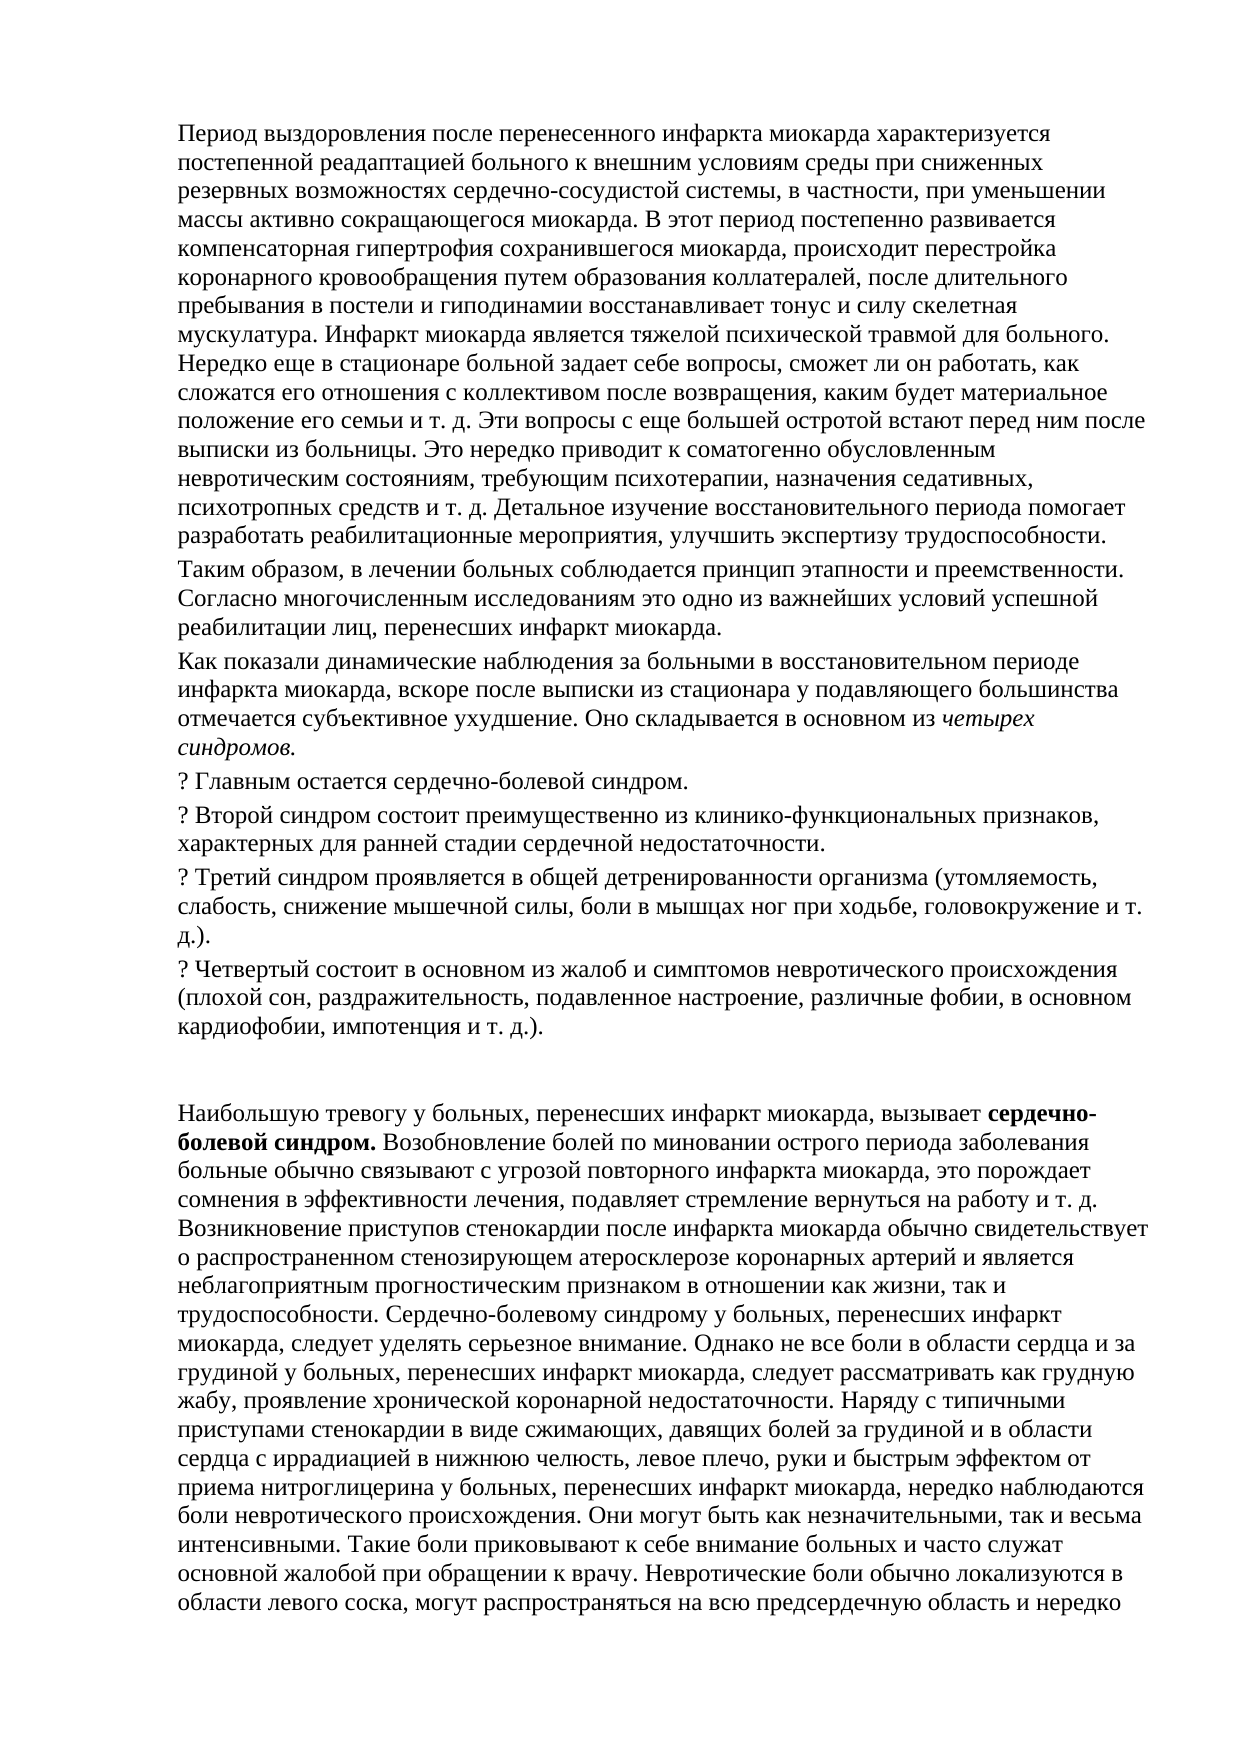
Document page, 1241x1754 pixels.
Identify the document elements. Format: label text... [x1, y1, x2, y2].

text Таким образом, в лечении больных соблюдается принцип этапности и преемственности. Согласно многочисленным исследованиям это одно из важнейших условий успешной реабилитации лиц, перенесших инфаркт миокарда. [177, 554, 1152, 641]
text ? Третий синдром проявляется в общей детренированности организма (утомляемость, слабость, снижение мышечной силы, боли в мышцах ног при ходьбе, головокружение и т. д.). [177, 862, 1152, 949]
text ? Главным остается сердечно-болевой синдром. [177, 766, 1152, 795]
text Как показали динамические наблюдения за больными в восстановительном периоде инфаркта миокарда, вскоре после выписки из стационара у подавляющего большинства отмечается субъективное ухудшение. Оно складывается в основном из четырех синдромов. [177, 646, 1152, 761]
text Период выздоровления после перенесенного инфаркта миокарда характеризуется постепенной реадаптацией больного к внешним условиям среды при сниженных резервных возможностях сердечно-сосудистой системы, в частности, при уменьшении массы активно сокращающегося миокарда. В этот период постепенно развивается компенсаторная гипертрофия сохранившегося миокарда, происходит перестройка коронарного кровообращения путем образования коллатералей, после длительного пребывания в постели и гиподинамии восстанавливает тонус и силу скелетная мускулатура. Инфаркт миокарда является тяжелой психической травмой для больного. Нередко еще в стационаре больной задает себе вопросы, сможет ли он работать, как сложатся его отношения с коллективом после возвращения, каким будет материальное положение его семьи и т. д. Эти вопросы с еще большей остротой встают перед ним после выписки из больницы. Это нередко приводит к соматогенно обусловленным невротическим состояниям, требующим психотерапии, назначения седативных, психотропных средств и т. д. Детальное изучение восстановительного периода помогает разработать реабилитационные мероприятия, улучшить экспертизу трудоспособности. [177, 118, 1152, 549]
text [177, 1098, 1152, 1616]
text ? Четвертый состоит в основном из жалоб и симптомов невротического происхождения (плохой сон, раздражительность, подавленное настроение, различные фобии, в основном кардиофобии, импотенция и т. д.). [177, 954, 1152, 1040]
text ? Второй синдром состоит преимущественно из клинико-функциональных признаков, характерных для ранней стадии сердечной недостаточности. [177, 800, 1152, 857]
